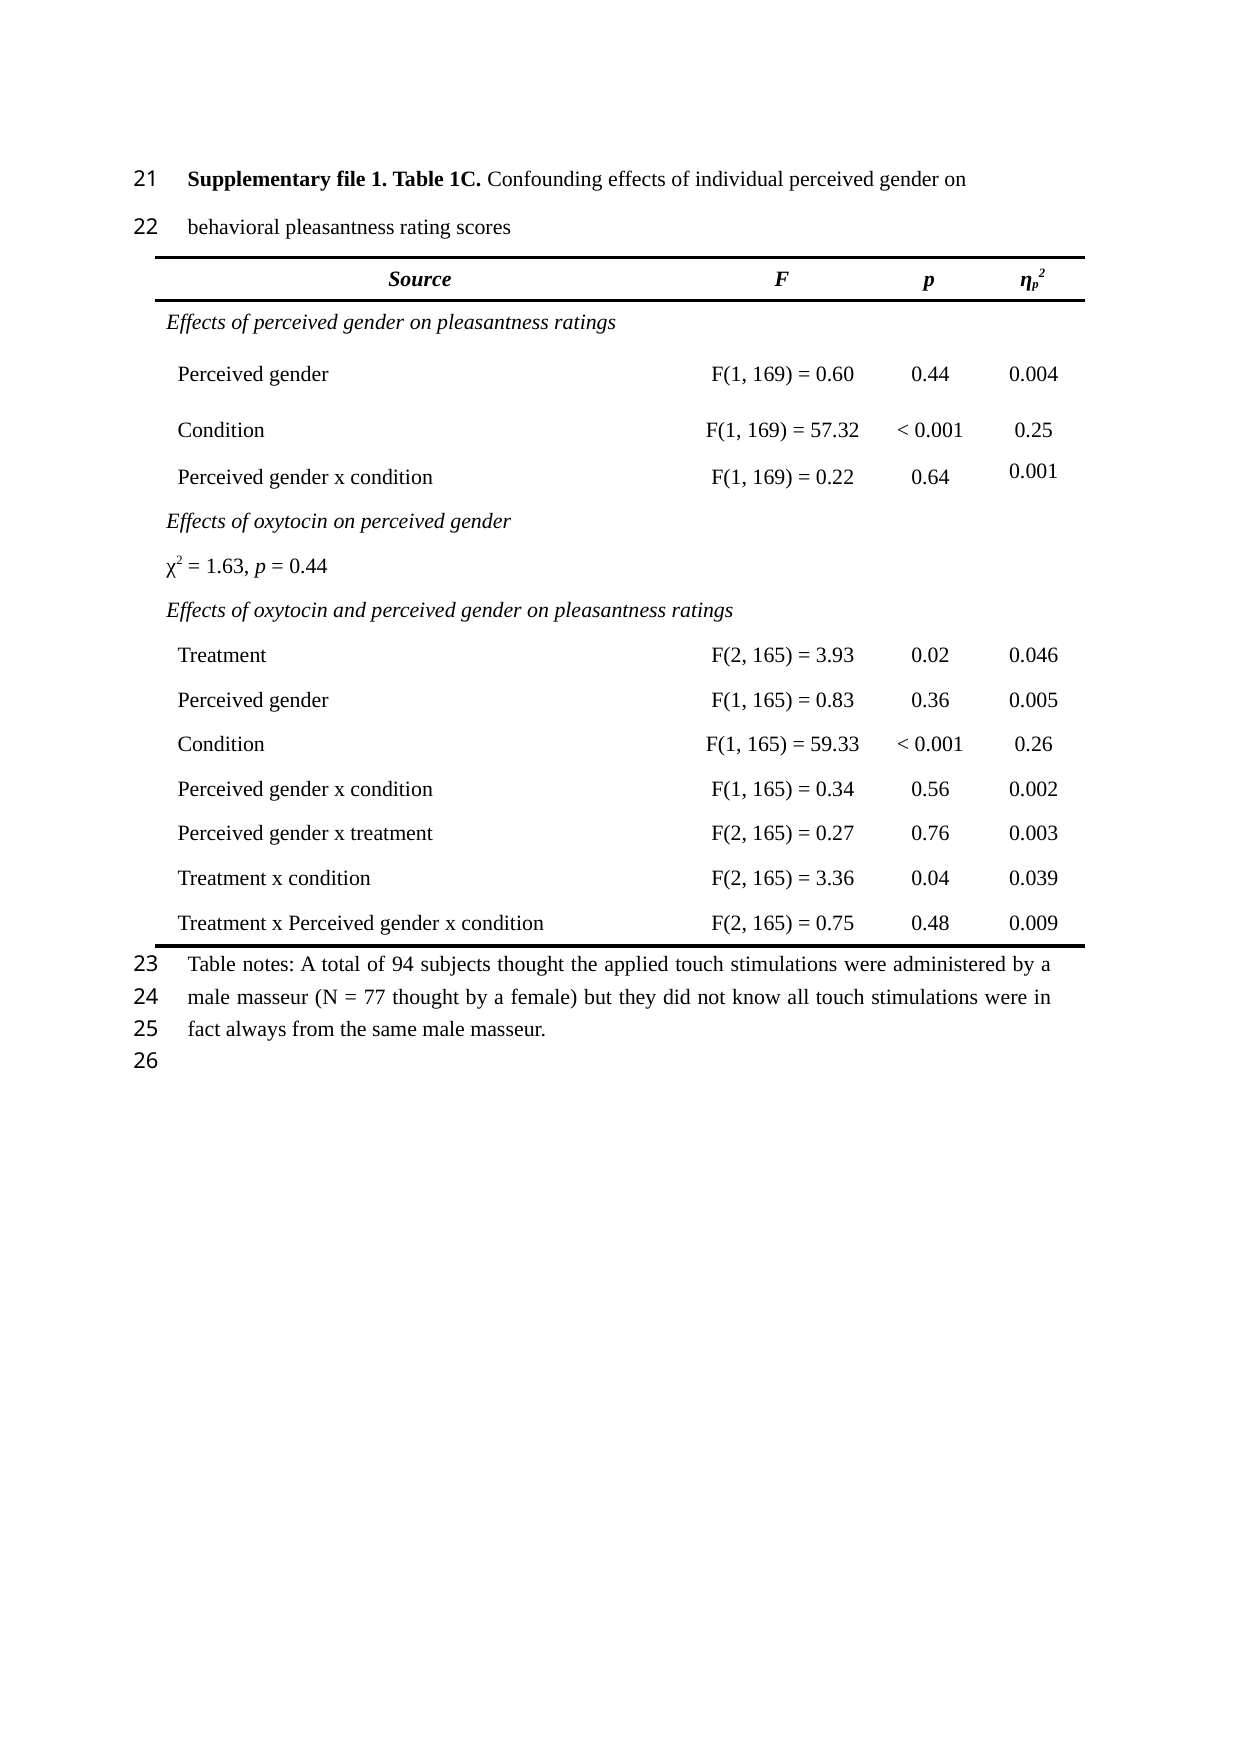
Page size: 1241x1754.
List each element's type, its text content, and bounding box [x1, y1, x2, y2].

table_cell Perceived gender [155, 677, 687, 721]
table_cell 0.009 [982, 900, 1085, 944]
text Table notes: A total of 94 subjects thought the applied touch stimulations were administered by a male masseur (N = 77 thought by a female) but they did not know all touch stimulations were in fact always from the same male masseur. [187, 948, 1053, 1045]
text Supplementary file 1. Table 1C. Confounding effects of individual perceived gender on behavioral pleasantness rating scores [187, 162, 1053, 243]
table_cell Effects of oxytocin on perceived gender [155, 499, 1085, 543]
table_cell Treatment x condition [155, 855, 687, 900]
table_cell 0.046 [982, 632, 1085, 677]
table_cell Condition [155, 406, 687, 454]
table_cell 0.44 [879, 341, 982, 406]
table_cell F(1, 169) = 0.22 [687, 454, 878, 498]
table_cell Treatment x Perceived gender x condition [155, 900, 687, 944]
table_cell Effects of oxytocin and perceived gender on pleasantness ratings [155, 588, 1085, 632]
table_cell Perceived gender x treatment [155, 811, 687, 855]
table_cell 0.004 [982, 341, 1085, 406]
table_cell 0.02 [879, 632, 982, 677]
table_cell 0.25 [982, 406, 1085, 454]
table_cell 0.26 [982, 721, 1085, 766]
table_cell 0.56 [879, 766, 982, 811]
table_cell F(2, 165) = 3.93 [687, 632, 878, 677]
table_cell 0.002 [982, 766, 1085, 811]
table_header ηp2 [982, 259, 1085, 299]
table_cell Treatment [155, 632, 687, 677]
table_cell χ2 = 1.63, p = 0.44 [155, 543, 1085, 588]
table_cell Perceived gender x condition [155, 454, 687, 498]
table_cell F(1, 165) = 59.33 [687, 721, 878, 766]
table_cell Perceived gender x condition [155, 766, 687, 811]
table_header Source [155, 259, 687, 299]
table_cell F(2, 165) = 0.27 [687, 811, 878, 855]
table_cell F(2, 165) = 0.75 [687, 900, 878, 944]
table_cell F(2, 165) = 3.36 [687, 855, 878, 900]
table_header F [687, 259, 878, 299]
table_header p [879, 259, 982, 299]
table_cell 0.64 [879, 454, 982, 498]
table_cell F(1, 165) = 0.34 [687, 766, 878, 811]
table_cell F(1, 169) = 0.60 [687, 341, 878, 406]
table_cell 0.04 [879, 855, 982, 900]
table_cell < 0.001 [879, 721, 982, 766]
table_cell Perceived gender [155, 341, 687, 406]
table_cell Effects of perceived gender on pleasantness ratings [155, 302, 1085, 341]
table_cell F(1, 169) = 57.32 [687, 406, 878, 454]
table_cell 0.005 [982, 677, 1085, 721]
table_cell 0.039 [982, 855, 1085, 900]
table_cell < 0.001 [879, 406, 982, 454]
table_cell 0.001 [982, 454, 1085, 498]
table_cell 0.003 [982, 811, 1085, 855]
table_cell F(1, 165) = 0.83 [687, 677, 878, 721]
table_cell 0.36 [879, 677, 982, 721]
table_cell 0.76 [879, 811, 982, 855]
table_cell 0.48 [879, 900, 982, 944]
table_cell Condition [155, 721, 687, 766]
